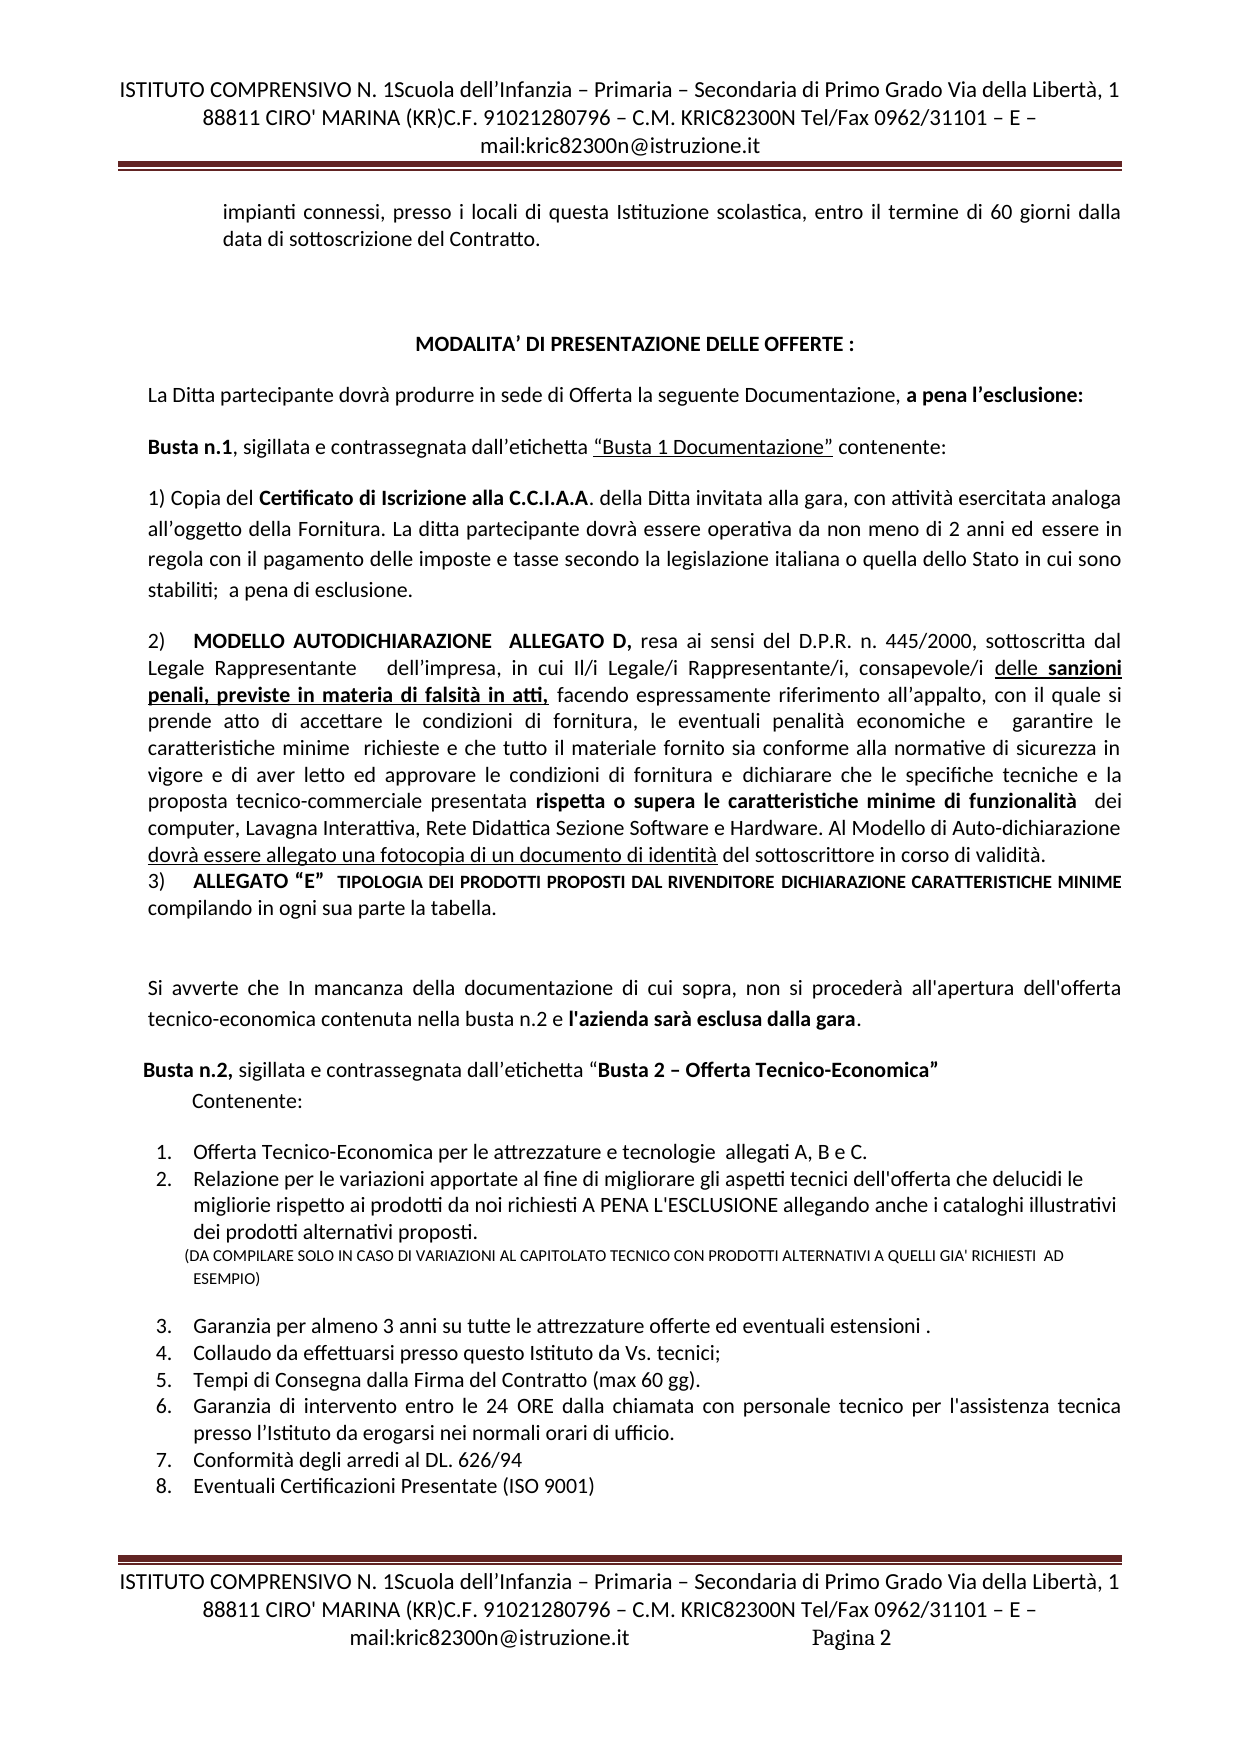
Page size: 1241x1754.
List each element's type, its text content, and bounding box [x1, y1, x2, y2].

text Busta n.2, sigillata e contrassegnata dall’etichetta “Busta 2 – Offerta Tecnico-Economica” Contenente: [118, 1056, 1122, 1113]
text 1) Copia del Certificato di Iscrizione alla C.C.I.A.A. della Ditta invitata alla gara, con attività esercitata analoga all’oggetto della Fornitura. La ditta partecipante dovrà essere operativa da non meno di 2 anni ed essere in regola con il pagamento delle imposte e tasse secondo la legislazione italiana o quella dello Stato in cui sono stabiliti; a pena di esclusione. [148, 484, 1122, 603]
list ALLEGATO “E” TIPOLOGIA DEI PRODOTTI PROPOSTI DAL RIVENDITORE DICHIARAZIONE CARATTERISTICHE MINIME compilando in ogni sua parte la tabella. [148, 868, 1122, 921]
list Conformità degli arredi al DL. 626/94 [156, 1446, 1122, 1472]
text Busta n.1, sigillata e contrassegnata dall’etichetta “Busta 1 Documentazione” contenente: [148, 433, 1122, 459]
list Relazione per le variazioni apportate al fine di migliorare gli aspetti tecnici dell'offerta che delucidi le migliorie rispetto ai prodotti da noi richiesti A PENA L'ESCLUSIONE allegando anche i cataloghi illustrativi dei prodotti alternativi proposti. [156, 1165, 1122, 1245]
list Eventuali Certificazioni Presentate (ISO 9001) [156, 1472, 1122, 1499]
text MODALITA’ DI PRESENTAZIONE DELLE OFFERTE : [148, 330, 1122, 357]
text La Ditta partecipante dovrà produrre in sede di Offerta la seguente Documentazione, a pena l’esclusione: [148, 381, 1122, 408]
text (DA COMPILARE SOLO IN CASO DI VARIAZIONI AL CAPITOLATO TECNICO CON PRODOTTI ALTERNATIVI A QUELLI GIA' RICHIESTI AD ESEMPIO) [156, 1245, 1122, 1288]
text Si avverte che In mancanza della documentazione di cui sopra, non si procederà all'apertura dell'offerta tecnico-economica contenuta nella busta n.2 e l'azienda sarà esclusa dalla gara. [148, 974, 1122, 1031]
list MODELLO AUTODICHIARAZIONE ALLEGATO D, resa ai sensi del D.P.R. n. 445/2000, sottoscritta dal Legale Rappresentante dell’impresa, in cui Il/i Legale/i Rappresentante/i, consapevole/i delle sanzioni penali, previste in materia di falsità in atti, facendo espressamente riferimento all’appalto, con il quale si prende atto di accettare le condizioni di fornitura, le eventuali penalità economiche e garantire le caratteristiche minime richieste e che tutto il materiale fornito sia conforme alla normative di sicurezza in vigore e di aver letto ed approvare le condizioni di fornitura e dichiarare che le specifiche tecniche e la proposta tecnico-commerciale presentata rispetta o supera le caratteristiche minime di funzionalità dei computer, Lavagna Interattiva, Rete Didattica Sezione Software e Hardware. Al Modello di Auto-dichiarazione dovrà essere allegato una fotocopia di un documento di identità del sottoscrittore in corso di validità. [148, 628, 1122, 868]
list Garanzia di intervento entro le 24 ORE dalla chiamata con personale tecnico per l'assistenza tecnica presso l’Istituto da erogarsi nei normali orari di ufficio. [156, 1392, 1122, 1446]
list Garanzia per almeno 3 anni su tutte le attrezzature offerte ed eventuali estensioni . [156, 1312, 1122, 1339]
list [185, 198, 1122, 252]
list Offerta Tecnico-Economica per le attrezzature e tecnologie allegati A, B e C. [156, 1138, 1122, 1165]
list Collaudo da effettuarsi presso questo Istituto da Vs. tecnici; [156, 1339, 1122, 1366]
list Tempi di Consegna dalla Firma del Contratto (max 60 gg). [156, 1366, 1122, 1392]
